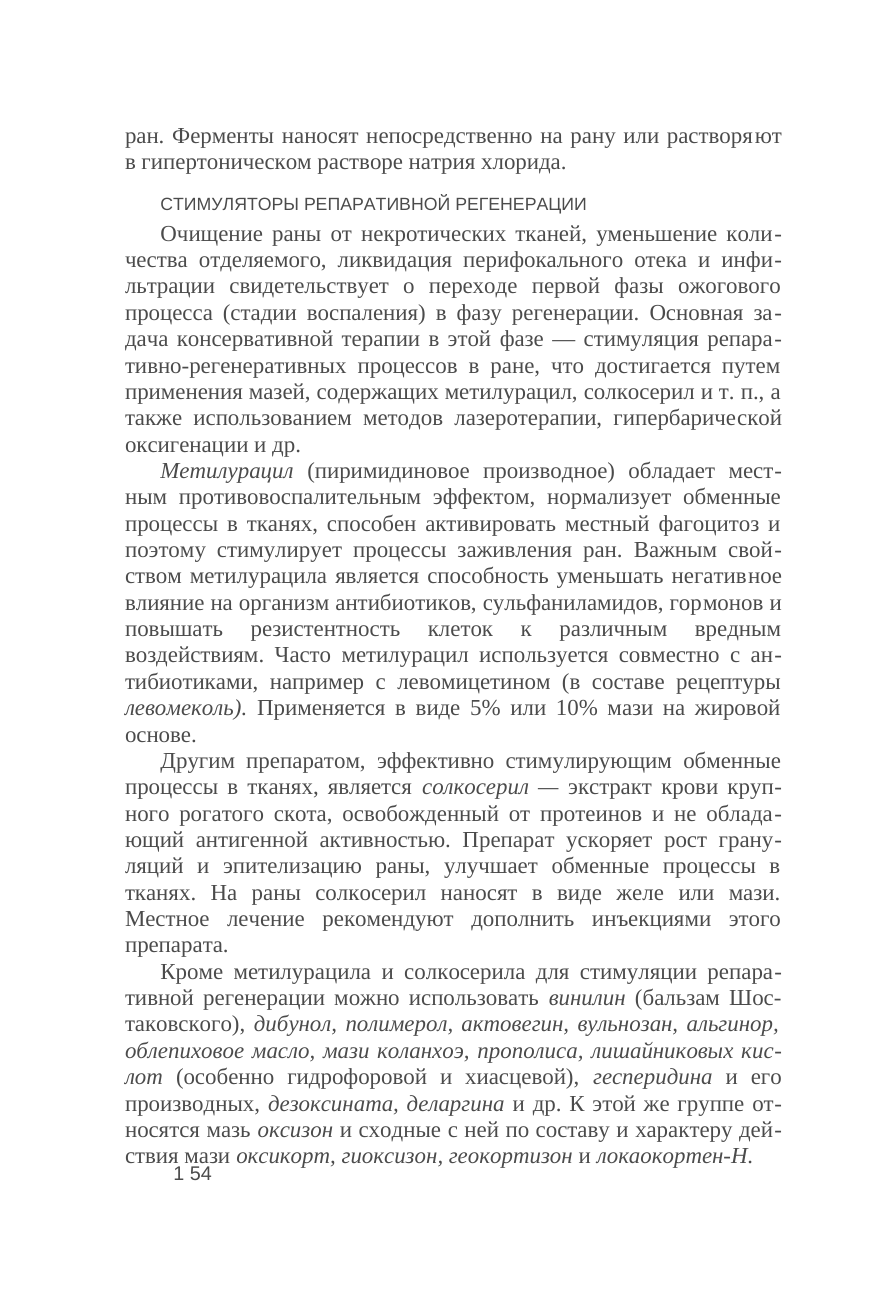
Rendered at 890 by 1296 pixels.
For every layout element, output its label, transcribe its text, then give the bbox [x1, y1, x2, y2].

text СТИМУЛЯТОРЫ РЕПАРАТИВНОЙ РЕГЕНЕРАЦИИ [125, 193, 782, 214]
text Очищение раны от некротических тканей, уменьшение количества отделяемого, ликвидация перифокального отека и инфильтрации свидетельствует о переходе первой фазы ожогового процесса (стадии воспаления) в фазу регенерации. Основная задача консервативной терапии в этой фазе — стимуляция репаративно-регенеративных процессов в ране, что достигается путем применения мазей, содержащих метилурацил, солкосерил и т. п., а также использованием методов лазеротерапии, гипербарической оксигенации и др. [125, 220, 782, 457]
text ран. Ферменты наносят непосредственно на рану или растворяют в гипертоническом растворе натрия хлорида. [125, 122, 782, 174]
text Метилурацил (пиримидиновое производное) обладает местным противовоспалительным эффектом, нормализует обменные процессы в тканях, способен активировать местный фагоцитоз и поэтому стимулирует процессы заживления ран. Важным свойством метилурацила является способность уменьшать негативное влияние на организм антибиотиков, сульфаниламидов, гормонов и повышать резистентность клеток к различным вредным воздействиям. Часто метилурацил используется совместно с антибиотиками, например с левомицетином (в составе рецептуры левомеколь). Применяется в виде 5% или 10% мази на жировой основе. [125, 457, 782, 747]
text Кроме метилурацила и солкосерила для стимуляции репаративной регенерации можно использовать винилин (бальзам Шос- таковского), дибунол, полимерол, актовегин, вульнозан, альгинор, облепиховое масло, мази коланхоэ, прополиса, лишайниковых кислот (особенно гидрофоровой и хиасцевой), гесперидина и его производных, дезоксината, деларгина и др. К этой же группе относятся мазь оксизон и сходные с ней по составу и характеру действия мази оксикорт, гиоксизон, геокортизон и локаокортен-Н. [125, 958, 782, 1169]
text Другим препаратом, эффективно стимулирующим обменные процессы в тканях, является солкосерил — экстракт крови крупного рогатого скота, освобожденный от протеинов и не обладающий антигенной активностью. Препарат ускоряет рост грануляций и эпителизацию раны, улучшает обменные процессы в тканях. На раны солкосерил наносят в виде желе или мази. Местное лечение рекомендуют дополнить инъекциями этого препарата. [125, 747, 782, 958]
